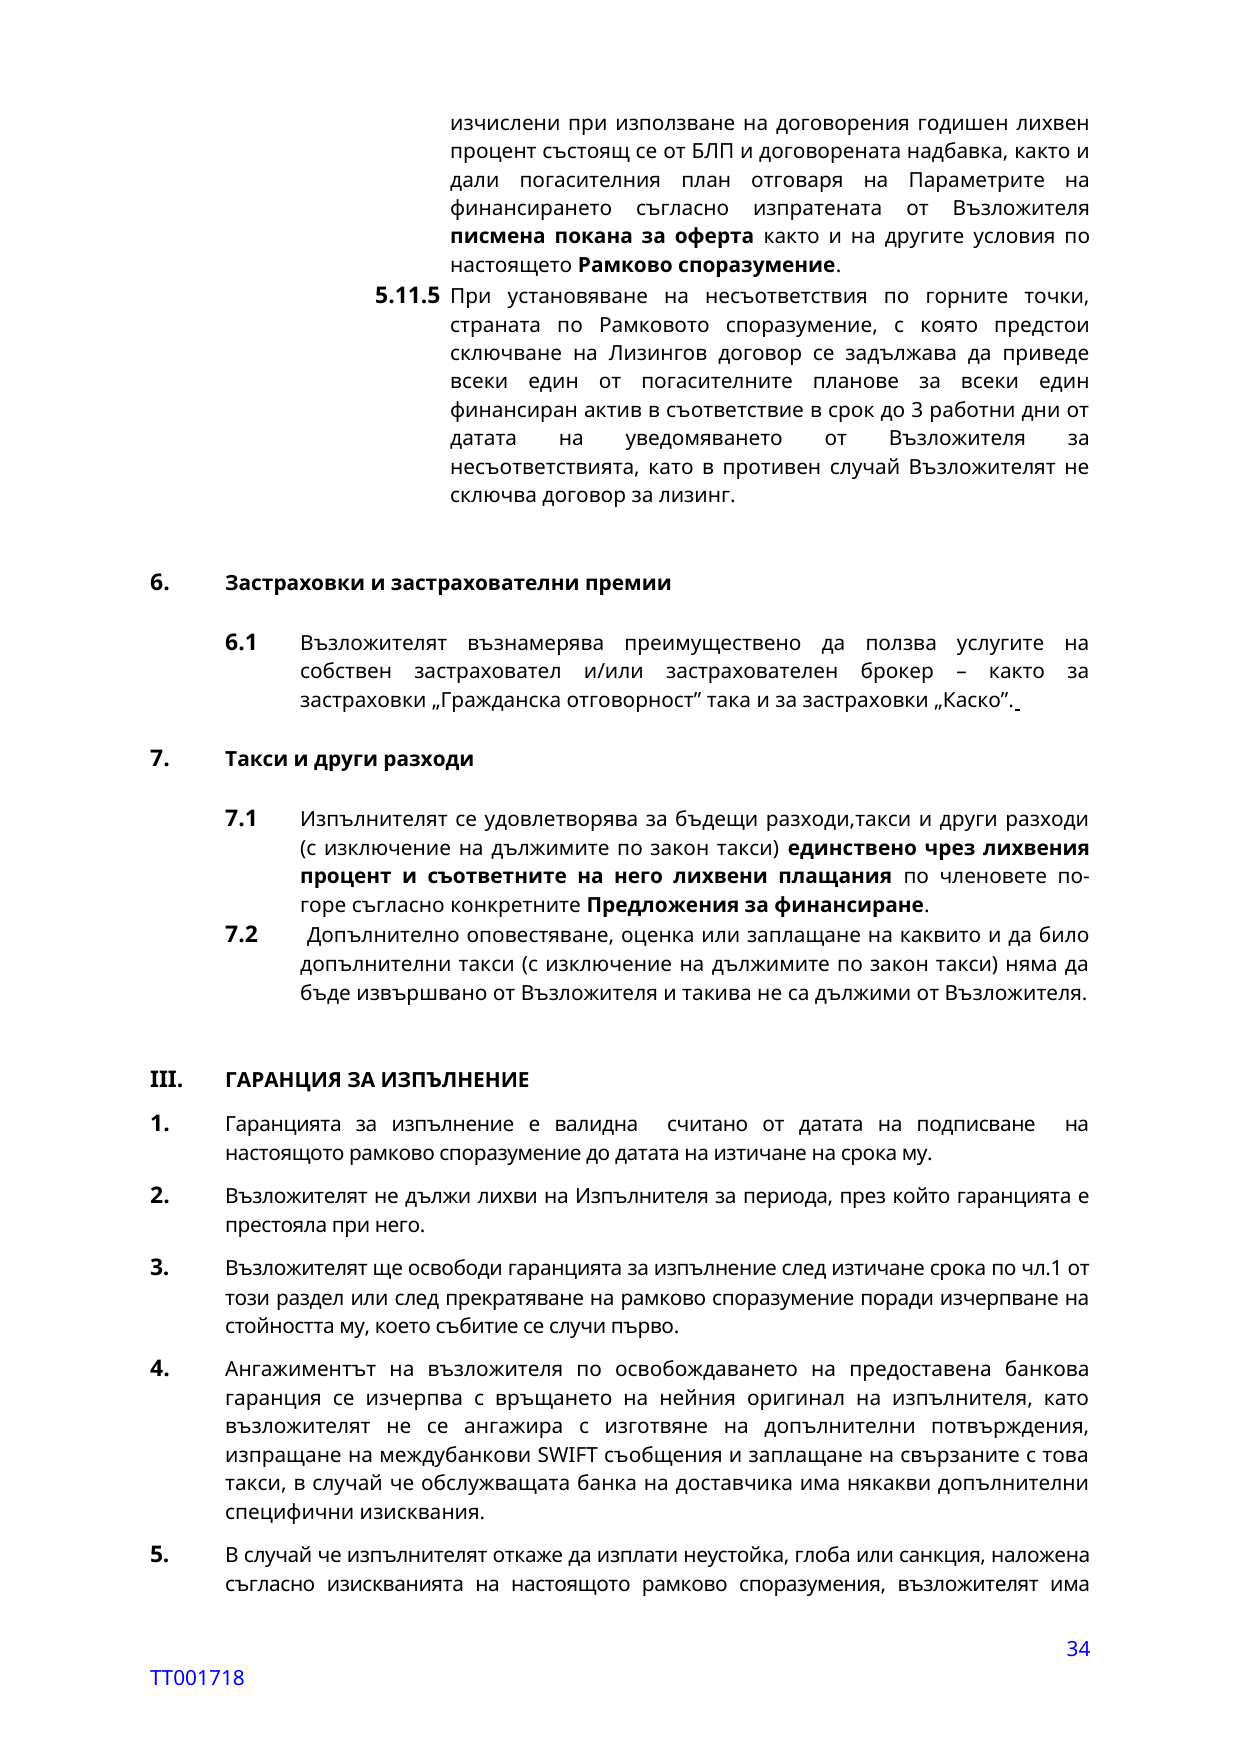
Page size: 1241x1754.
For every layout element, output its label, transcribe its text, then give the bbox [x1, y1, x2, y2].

list Допълнително оповестяване, оценка или заплащане на каквито и да било допълнителни такси (с изключение на дължимите по закон такси) няма да бъде извършвано от Възложителя и такива не са дължими от Възложителя. [225, 918, 1090, 1006]
list Възложителят възнамерява преимуществено да ползва услугите на собствен застраховател и/или застрахователен брокер – както за застраховки „Гражданска отговорност” така и за застраховки „Каско”. [225, 625, 1090, 713]
list При установяване на несъответствия по горните точки, страната по Рамковото споразумение, с която предстои сключване на Лизингов договор се задължава да приведе всеки един от погасителните планове за всеки един финансиран актив в съответствие в срок до 3 работни дни от датата на уведомяването от Възложителя за несъответствията, като в противен случай Възложителят не сключва договор за лизинг. [375, 278, 1090, 509]
list Изпълнителят се удовлетворява за бъдещи разходи,такси и други разходи (с изключение на дължимите по закон такси) единствено чрез лихвения процент и съответните на него лихвени плащания по членовете по-горе съгласно конкретните Предложения за финансиране. [225, 802, 1090, 918]
list ГАРАНЦИЯ ЗА ИЗПЪЛНЕНИЕ [150, 1063, 1090, 1094]
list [375, 108, 1090, 278]
list Възложителят ще освободи гаранцията за изпълнение след изтичане срока по чл.1 от този раздел или след прекратяване на рамково споразумение поради изчерпване на стойността му, което събитие се случи първо. [150, 1251, 1090, 1339]
list Ангажиментът на възложителя по освобождаването на предоставена банкова гаранция се изчерпва с връщането на нейния оригинал на изпълнителя, като възложителят не се ангажира с изготвяне на допълнителни потвърждения, изпращане на междубанкови SWIFT съобщения и заплащане на свързаните с това такси, в случай че обслужващата банка на доставчика има някакви допълнителни специфични изисквания. [150, 1352, 1090, 1525]
list Възложителят не дължи лихви на Изпълнителя за периода, през който гаранцията е престояла при него. [150, 1179, 1090, 1239]
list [150, 1538, 1090, 1598]
list Такси и други разходи [150, 742, 1090, 773]
list Гаранцията за изпълнение е валидна считано от датата на подписване на настоящото рамково споразумение до датата на изтичане на срока му. [150, 1107, 1090, 1167]
list Застраховки и застрахователни премии [150, 566, 1090, 597]
